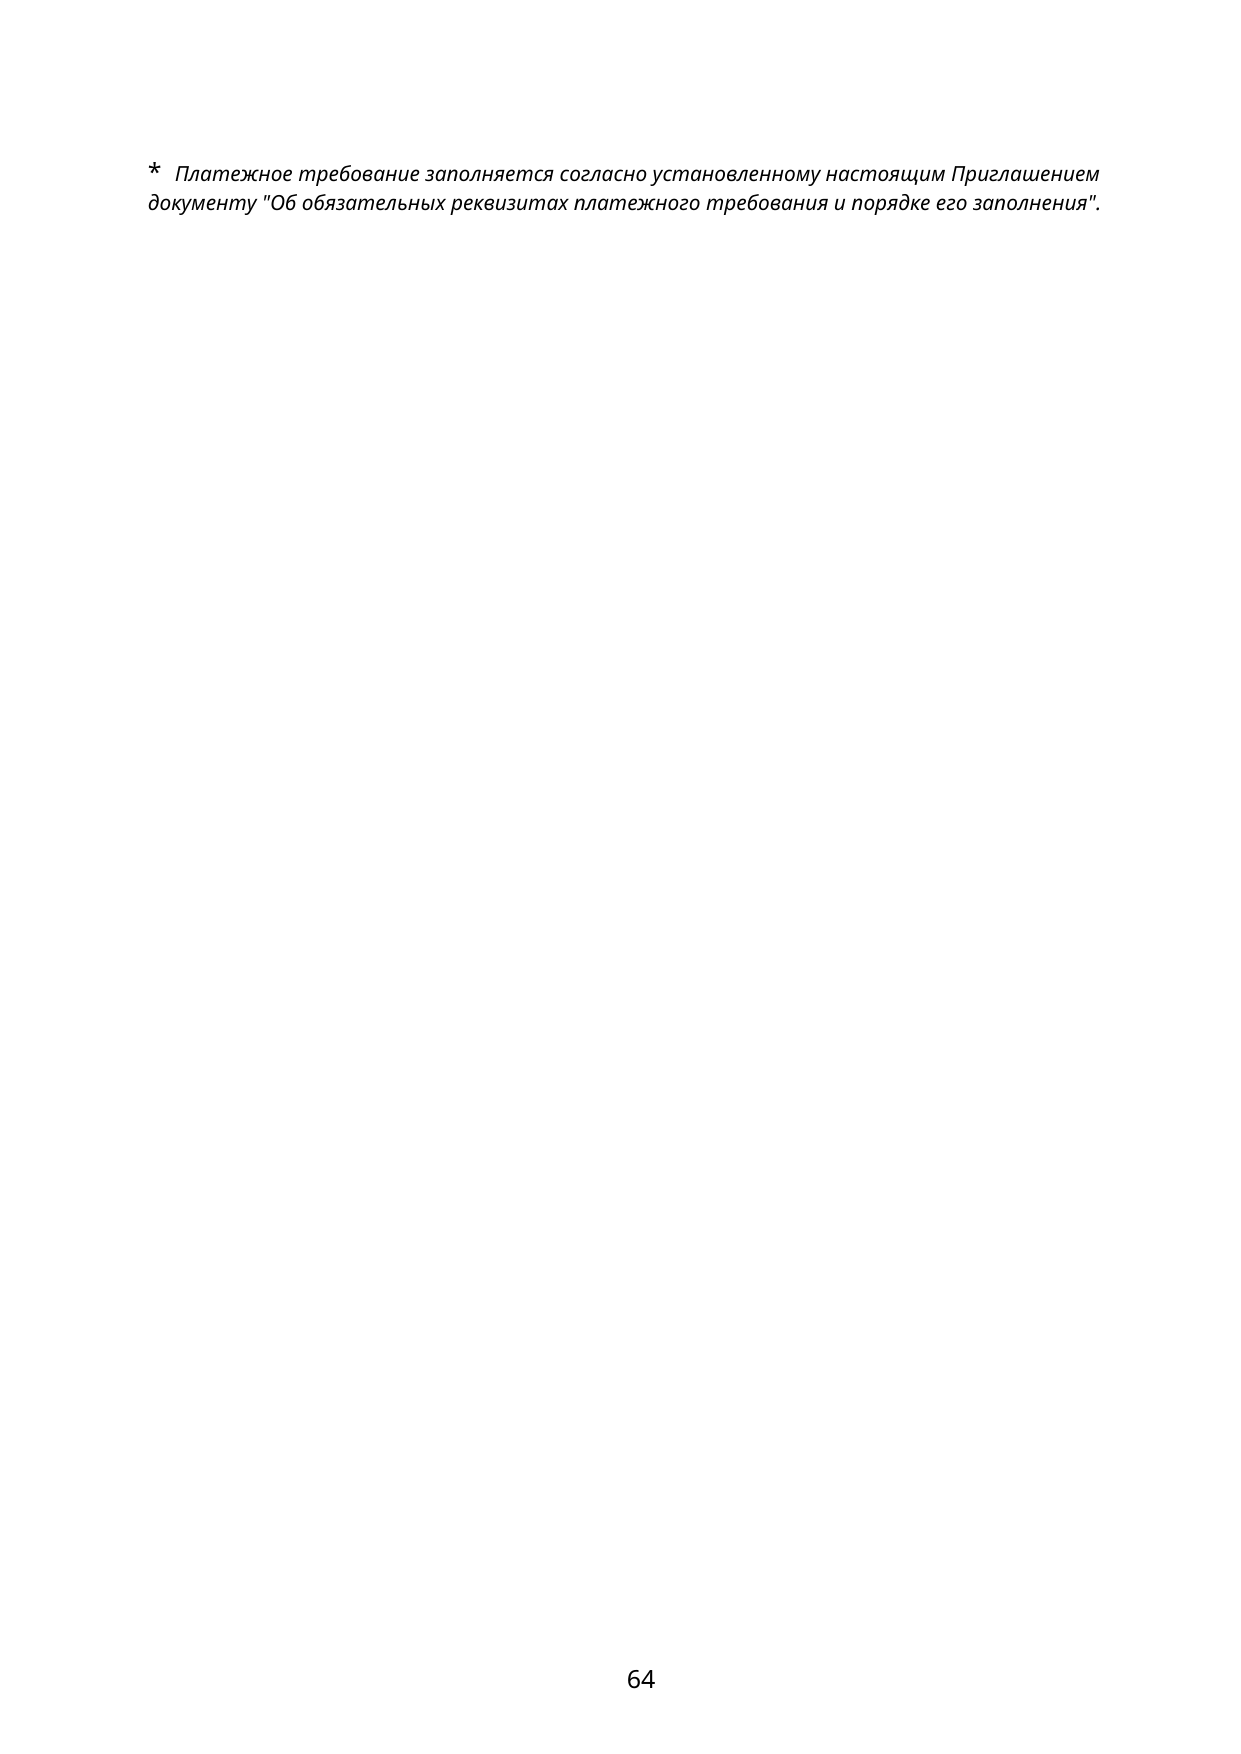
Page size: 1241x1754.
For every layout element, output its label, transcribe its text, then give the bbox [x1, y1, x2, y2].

text * Платежное требование заполняется согласно установленному настоящим Приглашением документу "Об обязательных реквизитах платежного требования и порядке его заполнения". [148, 154, 1134, 217]
